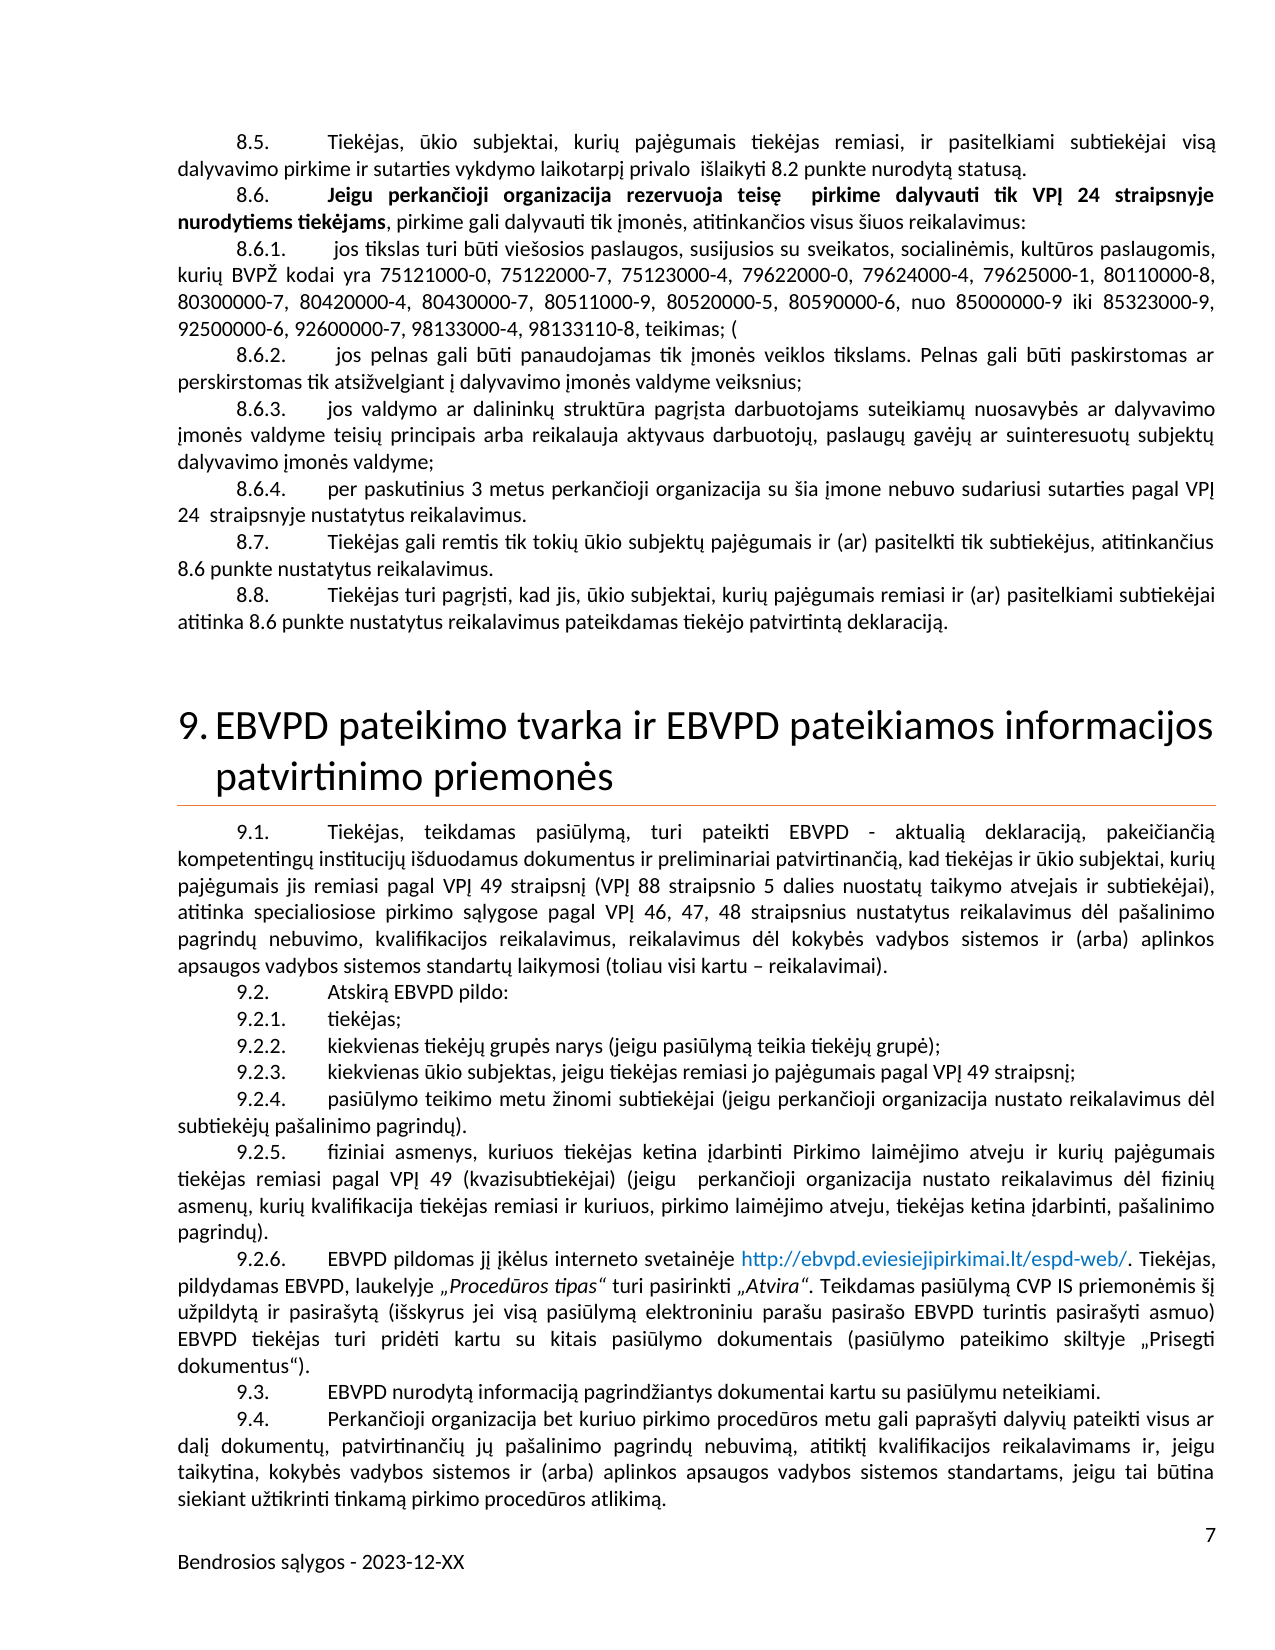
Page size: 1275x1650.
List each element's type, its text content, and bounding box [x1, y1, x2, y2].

list Tiekėjas, ūkio subjektai, kurių pajėgumais tiekėjas remiasi, ir pasitelkiami subtiekėjai visą dalyvavimo pirkime ir sutarties vykdymo laikotarpį privalo išlaikyti 8.2 punkte nurodytą statusą. [177, 128, 1216, 182]
list jos pelnas gali būti panaudojamas tik įmonės veiklos tikslams. Pelnas gali būti paskirstomas ar perskirstomas tik atsižvelgiant į dalyvavimo įmonės valdyme veiksnius; [177, 342, 1216, 395]
list Tiekėjas turi pagrįsti, kad jis, ūkio subjektai, kurių pajėgumais remiasi ir (ar) pasitelkiami subtiekėjai atitinka 8.6 punkte nustatytus reikalavimus pateikdamas tiekėjo patvirtintą deklaraciją. [177, 582, 1216, 635]
list kiekvienas ūkio subjektas, jeigu tiekėjas remiasi jo pajėgumais pagal VPĮ 49 straipsnį; [177, 1058, 1216, 1085]
list Tiekėjas, teikdamas pasiūlymą, turi pateikti EBVPD - aktualią deklaraciją, pakeičiančią kompetentingų institucijų išduodamus dokumentus ir preliminariai patvirtinančią, kad tiekėjas ir ūkio subjektai, kurių pajėgumais jis remiasi pagal VPĮ 49 straipsnį (VPĮ 88 straipsnio 5 dalies nuostatų taikymo atvejais ir subtiekėjai), atitinka specialiosiose pirkimo sąlygose pagal VPĮ 46, 47, 48 straipsnius nustatytus reikalavimus dėl pašalinimo pagrindų nebuvimo, kvalifikacijos reikalavimus, reikalavimus dėl kokybės vadybos sistemos ir (arba) aplinkos apsaugos vadybos sistemos standartų laikymosi (toliau visi kartu – reikalavimai). [177, 818, 1216, 978]
list kiekvienas tiekėjų grupės narys (jeigu pasiūlymą teikia tiekėjų grupė); [177, 1032, 1216, 1058]
list Perkančioji organizacija bet kuriuo pirkimo procedūros metu gali paprašyti dalyvių pateikti visus ar dalį dokumentų, patvirtinančių jų pašalinimo pagrindų nebuvimą, atitiktį kvalifikacijos reikalavimams ir, jeigu taikytina, kokybės vadybos sistemos ir (arba) aplinkos apsaugos vadybos sistemos standartams, jeigu tai būtina siekiant užtikrinti tinkamą pirkimo procedūros atlikimą. [177, 1405, 1216, 1512]
list Tiekėjas gali remtis tik tokių ūkio subjektų pajėgumais ir (ar) pasitelkti tik subtiekėjus, atitinkančius 8.6 punkte nustatytus reikalavimus. [177, 528, 1216, 582]
list jos tikslas turi būti viešosios paslaugos, susijusios su sveikatos, socialinėmis, kultūros paslaugomis, kurių BVPŽ kodai yra 75121000-0, 75122000-7, 75123000-4, 79622000-0, 79624000-4, 79625000-1, 80110000-8, 80300000-7, 80420000-4, 80430000-7, 80511000-9, 80520000-5, 80590000-6, nuo 85000000-9 iki 85323000-9, 92500000-6, 92600000-7, 98133000-4, 98133110-8, teikimas; ( [177, 235, 1216, 342]
list per paskutinius 3 metus perkančioji organizacija su šia įmone nebuvo sudariusi sutarties pagal VPĮ 24 straipsnyje nustatytus reikalavimus. [177, 475, 1216, 528]
list Atskirą EBVPD pildo: [177, 978, 1216, 1005]
list EBVPD pildomas jį įkėlus interneto svetainėje http://ebvpd.eviesiejipirkimai.lt/espd-web/. Tiekėjas, pildydamas EBVPD, laukelyje „Procedūros tipas“ turi pasirinkti „Atvira“. Teikdamas pasiūlymą CVP IS priemonėmis šį užpildytą ir pasirašytą (išskyrus jei visą pasiūlymą elektroniniu parašu pasirašo EBVPD turintis pasirašyti asmuo) EBVPD tiekėjas turi pridėti kartu su kitais pasiūlymo dokumentais (pasiūlymo pateikimo skiltyje „Prisegti dokumentus“). [177, 1245, 1216, 1378]
subtitle EBVPD pateikimo tvarka ir EBVPD pateikiamos informacijos patvirtinimo priemonės [177, 699, 1216, 805]
list tiekėjas; [177, 1005, 1216, 1032]
list jos valdymo ar dalininkų struktūra pagrįsta darbuotojams suteikiamų nuosavybės ar dalyvavimo įmonės valdyme teisių principais arba reikalauja aktyvaus darbuotojų, paslaugų gavėjų ar suinteresuotų subjektų dalyvavimo įmonės valdyme; [177, 395, 1216, 475]
list pasiūlymo teikimo metu žinomi subtiekėjai (jeigu perkančioji organizacija nustato reikalavimus dėl subtiekėjų pašalinimo pagrindų). [177, 1085, 1216, 1138]
list EBVPD nurodytą informaciją pagrindžiantys dokumentai kartu su pasiūlymu neteikiami. [177, 1378, 1216, 1405]
list Jeigu perkančioji organizacija rezervuoja teisę pirkime dalyvauti tik VPĮ 24 straipsnyje nurodytiems tiekėjams, pirkime gali dalyvauti tik įmonės, atitinkančios visus šiuos reikalavimus: [177, 182, 1216, 235]
list fiziniai asmenys, kuriuos tiekėjas ketina įdarbinti Pirkimo laimėjimo atveju ir kurių pajėgumais tiekėjas remiasi pagal VPĮ 49 (kvazisubtiekėjai) (jeigu perkančioji organizacija nustato reikalavimus dėl fizinių asmenų, kurių kvalifikacija tiekėjas remiasi ir kuriuos, pirkimo laimėjimo atveju, tiekėjas ketina įdarbinti, pašalinimo pagrindų). [177, 1138, 1216, 1245]
